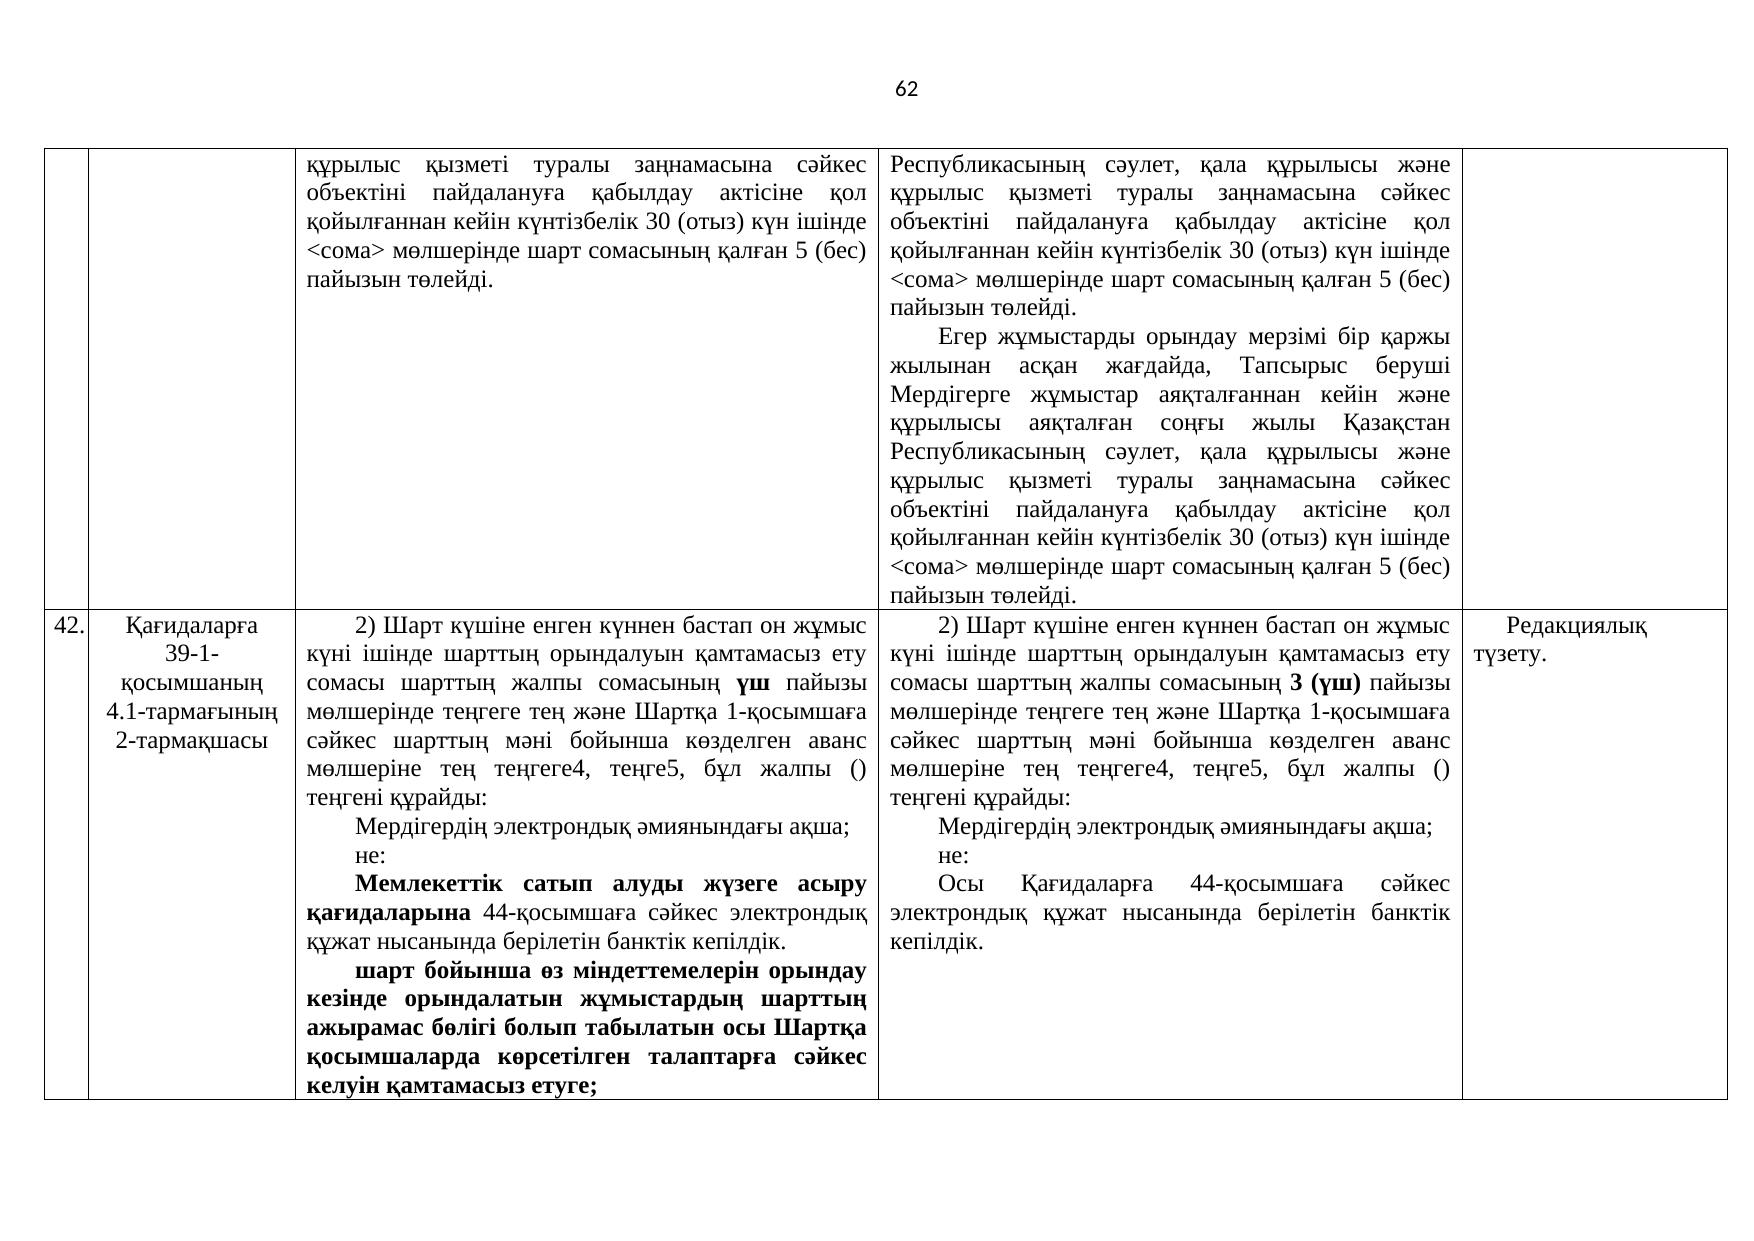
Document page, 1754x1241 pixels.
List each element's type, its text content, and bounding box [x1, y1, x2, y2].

table_cell 2) Шарт күшіне енген күннен бастап он жұмыс күні ішінде шарттың орындалуын қамтамасыз ету сомасы шарттың жалпы сомасының үш пайызы мөлшерінде теңгеге тең және Шартқа 1-қосымшаға сәйкес шарттың мәні бойынша көзделген аванс мөлшеріне тең теңгеге4, теңге5, бұл жалпы () теңгені құрайды: Мердігердің электрондық әмиянындағы ақша; не: Мемлекеттік сатып алуды жүзеге асыру қағидаларына 44-қосымшаға сәйкес электрондық құжат нысанында берілетін банктік кепілдік. шарт бойынша өз міндеттемелерін орындау кезінде орындалатын жұмыстардың шарттың ажырамас бөлігі болып табылатын осы Шартқа қосымшаларда көрсетілген талаптарға сәйкес келуін қамтамасыз етуге; [296, 610, 878, 1098]
table_cell [45, 610, 88, 1098]
table_cell 2) Шарт күшіне енген күннен бастап он жұмыс күні ішінде шарттың орындалуын қамтамасыз ету сомасы шарттың жалпы сомасының 3 (үш) пайызы мөлшерінде теңгеге тең және Шартқа 1-қосымшаға сәйкес шарттың мәні бойынша көзделген аванс мөлшеріне тең теңгеге4, теңге5, бұл жалпы () теңгені құрайды: Мердігердің электрондық әмиянындағы ақша; не: Осы Қағидаларға 44-қосымшаға сәйкес электрондық құжат нысанында берілетін банктік кепілдік. [879, 610, 1462, 1098]
table_cell [45, 149, 88, 609]
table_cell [296, 149, 878, 609]
table_cell Редакциялық түзету. [1463, 610, 1727, 1098]
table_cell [89, 149, 295, 609]
table_cell Қағидаларға 39-1-қосымшаның 4.1-тармағының 2-тармақшасы [89, 610, 295, 1098]
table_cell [879, 149, 1462, 609]
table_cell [1463, 149, 1727, 609]
